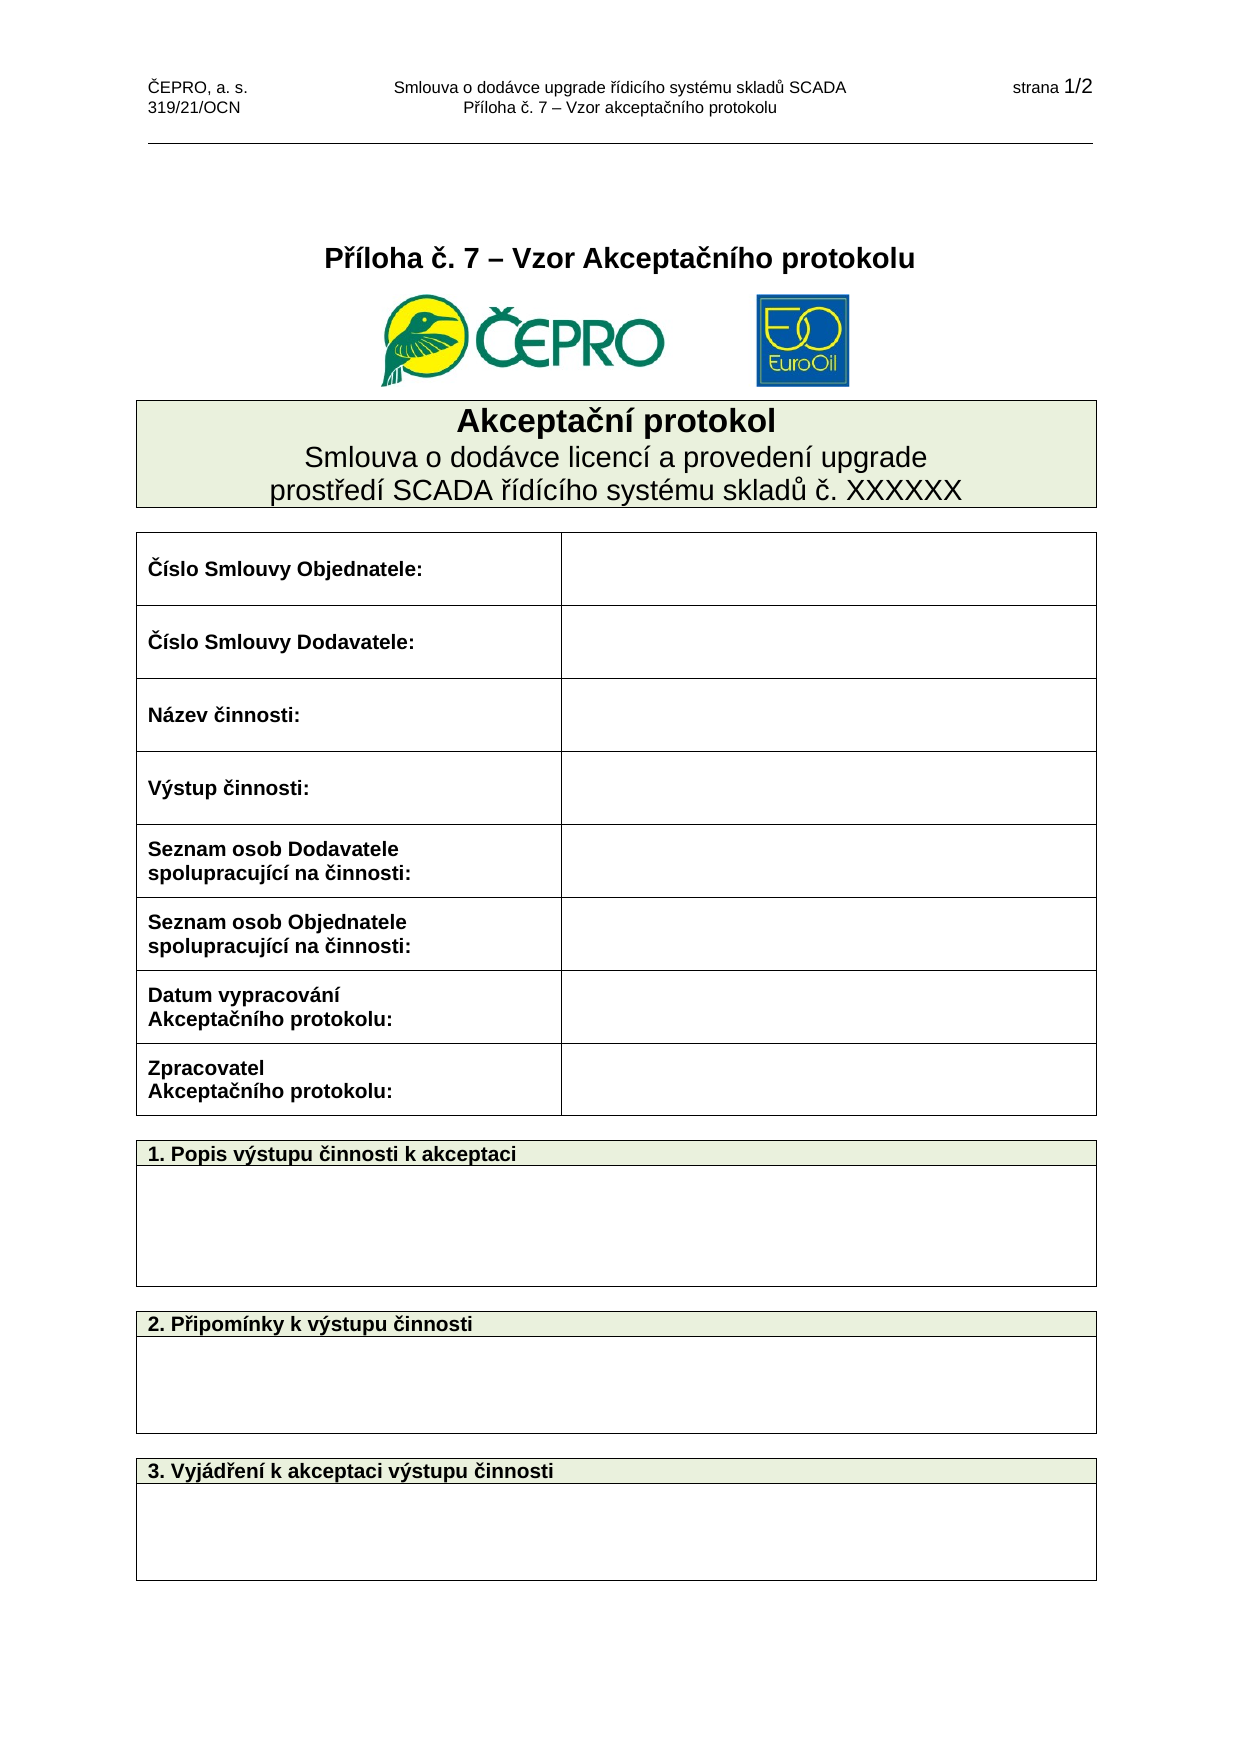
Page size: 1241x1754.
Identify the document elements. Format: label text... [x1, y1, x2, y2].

table_cell [562, 825, 1096, 897]
table_cell Datum vypracování Akceptačního protokolu: [137, 971, 561, 1042]
table_cell Zpracovatel Akceptačního protokolu: [137, 1044, 561, 1115]
table_header Číslo Smlouvy Objednatele: [137, 533, 561, 605]
table_cell Výstup činnosti: [137, 752, 561, 824]
table_cell [137, 1484, 1096, 1580]
table_cell [562, 679, 1096, 751]
table_header 1. Popis výstupu činnosti k akceptaci [137, 1141, 1096, 1165]
table_cell Číslo Smlouvy Dodavatele: [137, 606, 561, 678]
picture [380, 294, 850, 387]
table_cell [562, 752, 1096, 824]
table_header 2. Připomínky k výstupu činnosti [137, 1312, 1096, 1336]
table_header 3. Vyjádření k akceptaci výstupu činnosti [137, 1459, 1096, 1483]
table_cell Seznam osob Dodavatele spolupracující na činnosti: [137, 825, 561, 897]
table_cell Název činnosti: [137, 679, 561, 751]
table_cell [562, 1044, 1096, 1115]
table_cell [562, 606, 1096, 678]
table_header [562, 533, 1096, 605]
table_cell [562, 971, 1096, 1042]
table_cell [137, 1166, 1096, 1286]
table_cell [562, 898, 1096, 969]
table_header Akceptační protokol Smlouva o dodávce licencí a provedení upgrade prostředí SCADA řídícího systému skladů č. XXXXXX [137, 401, 1096, 507]
subtitle Příloha č. 7 – Vzor Akceptačního protokolu [148, 241, 1093, 274]
table_cell Seznam osob Objednatele spolupracující na činnosti: [137, 898, 561, 969]
table_cell [137, 1337, 1096, 1433]
